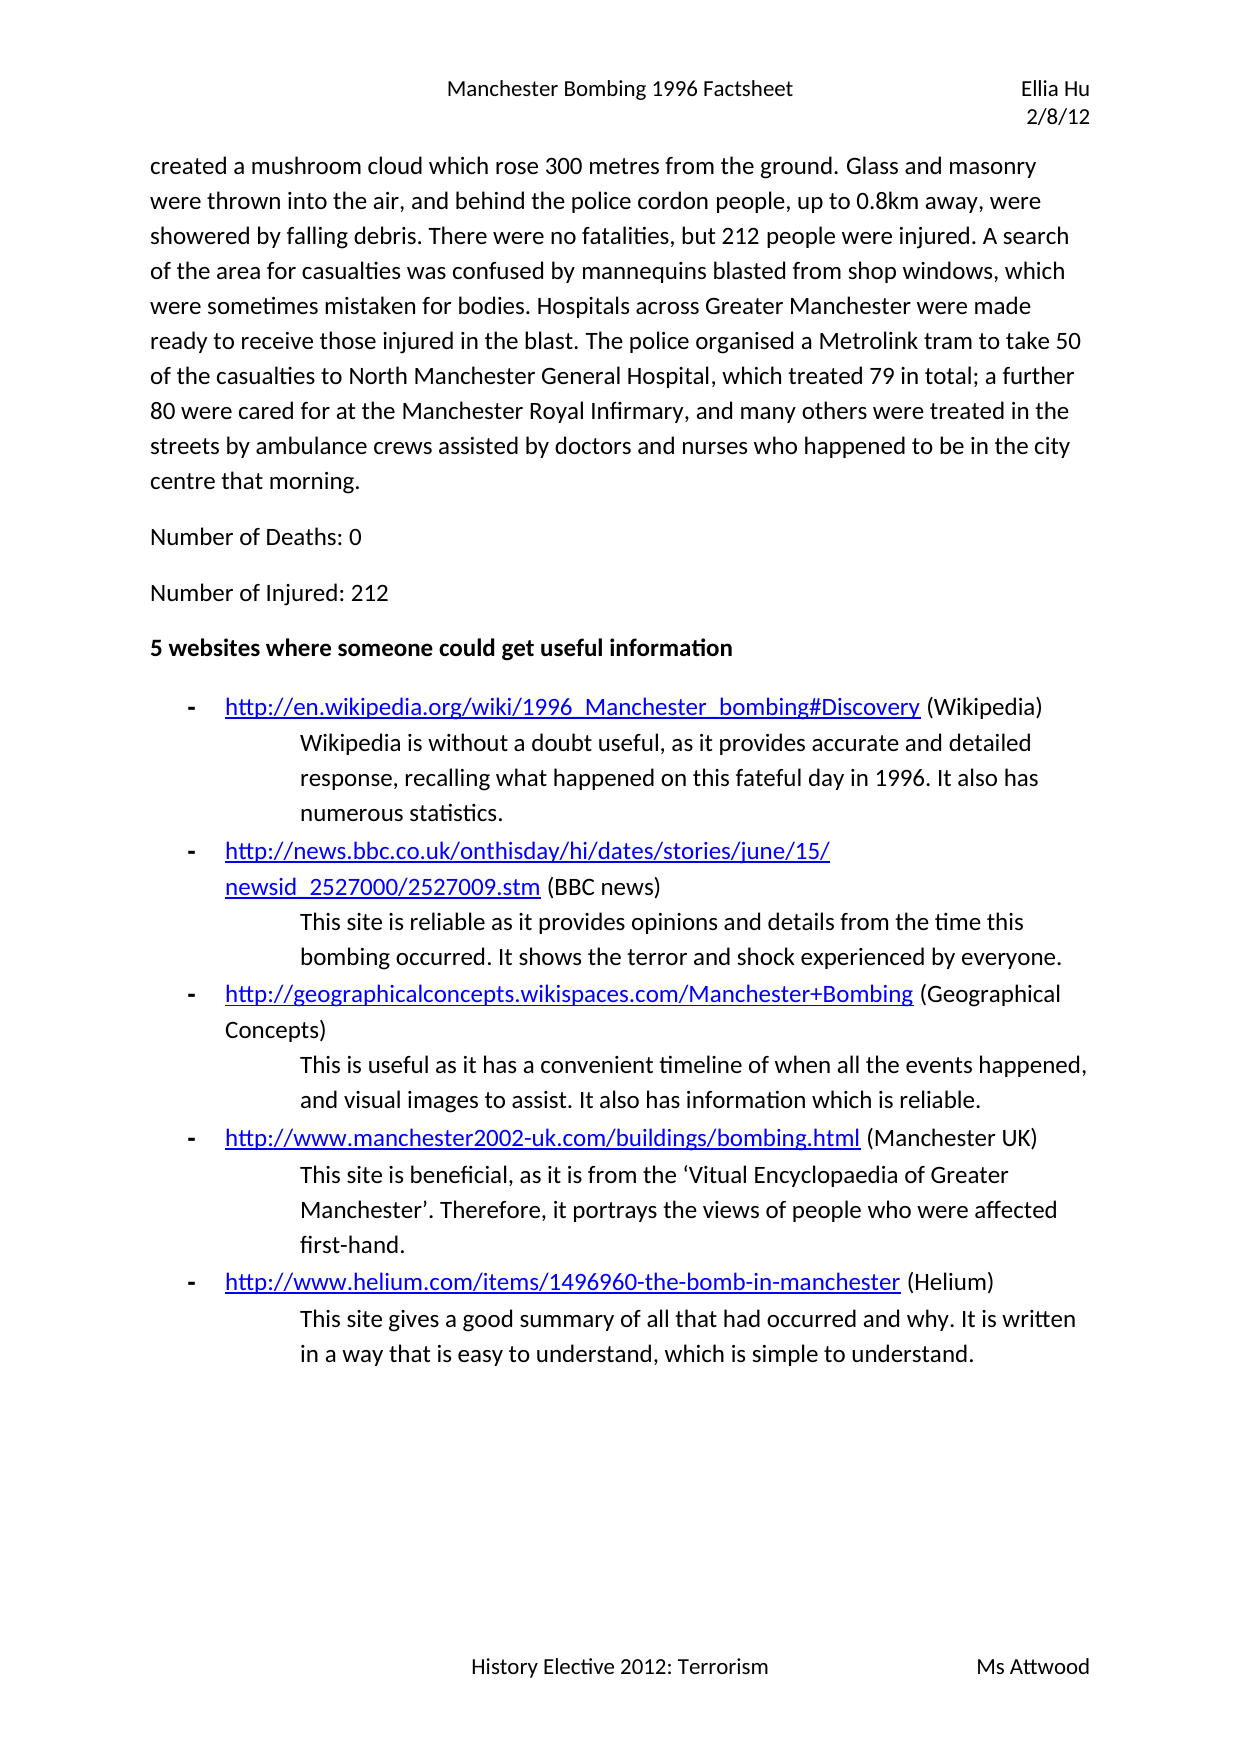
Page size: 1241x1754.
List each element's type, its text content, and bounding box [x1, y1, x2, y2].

list This is useful as it has a convenient timeline of when all the events happened, and visual images to assist. It also has information which is reliable. [300, 1049, 1090, 1115]
list http://en.wikipedia.org/wiki/1996_Manchester_bombing#Discovery (Wikipedia) [187, 688, 1090, 722]
list http://news.bbc.co.uk/onthisday/hi/dates/stories/june/15/newsid_2527000/2527009.stm (BBC news) [187, 832, 1090, 902]
list This site is beneficial, as it is from the ‘Vitual Encyclopaedia of Greater Manchester’. Therefore, it portrays the views of people who were affected first-hand. [300, 1159, 1090, 1259]
list This site is reliable as it provides opinions and details from the time this bombing occurred. It shows the terror and shock experienced by everyone. [300, 906, 1090, 972]
text 5 websites where someone could get useful information [150, 632, 1090, 663]
list http://geographicalconcepts.wikispaces.com/Manchester+Bombing (Geographical Concepts) [187, 976, 1090, 1045]
text Number of Injured: 212 [150, 577, 1090, 607]
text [150, 150, 1090, 496]
list Wikipedia is without a doubt useful, as it provides accurate and detailed response, recalling what happened on this fateful day in 1996. It also has numerous statistics. [300, 727, 1090, 828]
text Number of Deaths: 0 [150, 521, 1090, 551]
list This site gives a good summary of all that had occurred and why. It is written in a way that is easy to understand, which is simple to understand. [300, 1303, 1090, 1368]
list http://www.helium.com/items/1496960-the-bomb-in-manchester (Helium) [187, 1264, 1090, 1298]
list http://www.manchester2002-uk.com/buildings/bombing.html (Manchester UK) [187, 1119, 1090, 1154]
